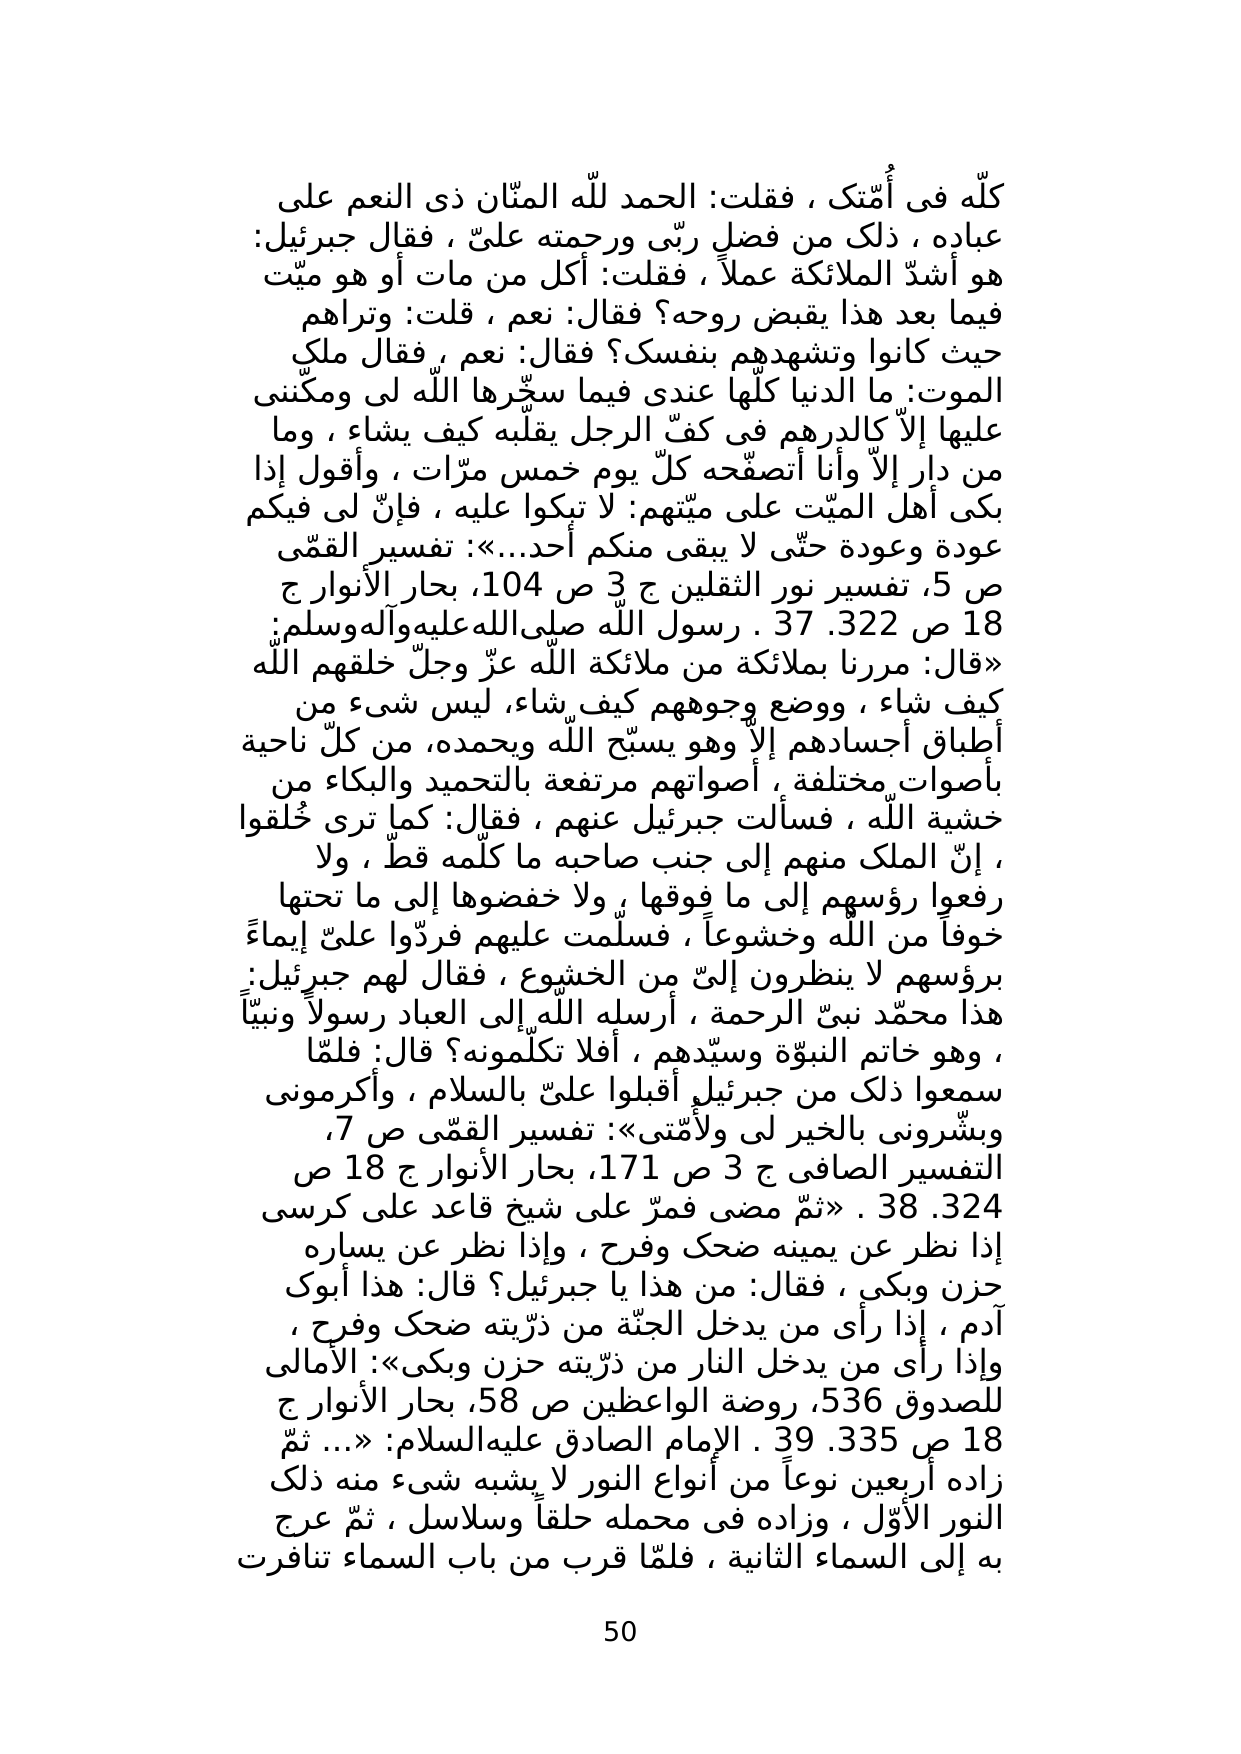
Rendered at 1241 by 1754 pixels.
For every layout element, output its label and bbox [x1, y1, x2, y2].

text [236, 177, 1004, 1576]
